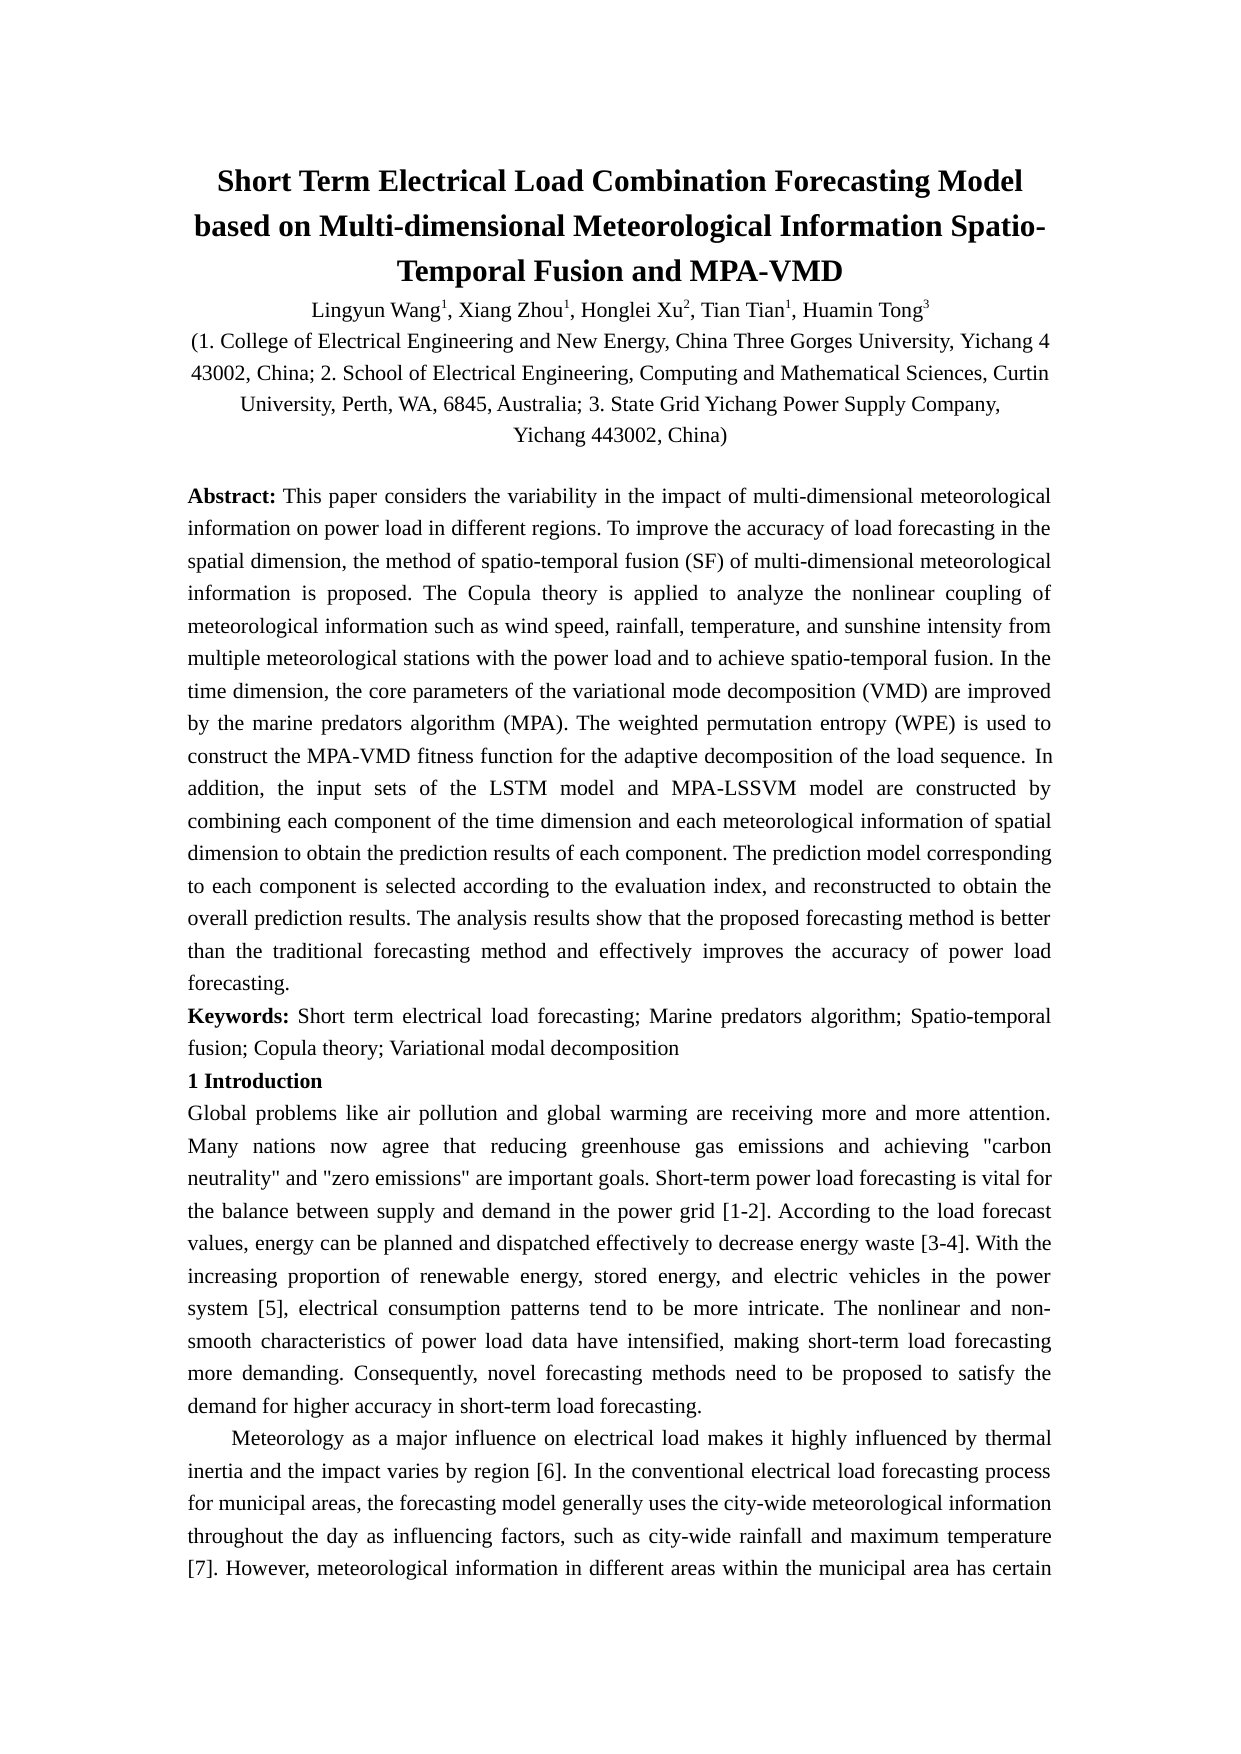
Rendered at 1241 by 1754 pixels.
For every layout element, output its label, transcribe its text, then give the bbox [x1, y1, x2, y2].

text Short Term Electrical Load Combination Forecasting Model based on Multi-dimensional Meteorological Information Spatio-Temporal Fusion and MPA-VMD [187, 162, 1053, 288]
text Lingyun Wang1, Xiang Zhou1, Honglei Xu2, Tian Tian1, Huamin Tong3 (1. College of Electrical Engineering and New Energy, China Three Gorges University, Yichang 443002, China; 2. School of Electrical Engineering, Computing and Mathematical Sciences, Curtin University, Perth, WA, 6845, Australia; 3. State Grid Yichang Power Supply Company, Yichang 443002, China) [187, 297, 1053, 448]
text Global problems like air pollution and global warming are receiving more and more attention. Many nations now agree that reducing greenhouse gas emissions and achieving "carbon neutrality" and "zero emissions" are important goals. Short-term power load forecasting is vital for the balance between supply and demand in the power grid [1-2]. According to the load forecast values, energy can be planned and dispatched effectively to decrease energy waste [3-4]. With the increasing proportion of renewable energy, stored energy, and electric vehicles in the power system [5], electrical consumption patterns tend to be more intricate. The nonlinear and non-smooth characteristics of power load data have intensified, making short-term load forecasting more demanding. Consequently, novel forecasting methods need to be proposed to satisfy the demand for higher accuracy in short-term load forecasting. [187, 1096, 1053, 1421]
text Keywords: Short term electrical load forecasting; Marine predators algorithm; Spatio-temporal fusion; Copula theory; Variational modal decomposition [187, 999, 1053, 1064]
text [187, 1421, 1053, 1584]
text 1 Introduction [187, 1064, 1053, 1096]
text Abstract: This paper considers the variability in the impact of multi-dimensional meteorological information on power load in different regions. To improve the accuracy of load forecasting in the spatial dimension, the method of spatio-temporal fusion (SF) of multi-dimensional meteorological information is proposed. The Copula theory is applied to analyze the nonlinear coupling of meteorological information such as wind speed, rainfall, temperature, and sunshine intensity from multiple meteorological stations with the power load and to achieve spatio-temporal fusion. In the time dimension, the core parameters of the variational mode decomposition (VMD) are improved by the marine predators algorithm (MPA). The weighted permutation entropy (WPE) is used to construct the MPA-VMD fitness function for the adaptive decomposition of the load sequence. In addition, the input sets of the LSTM model and MPA-LSSVM model are constructed by combining each component of the time dimension and each meteorological information of spatial dimension to obtain the prediction results of each component. The prediction model corresponding to each component is selected according to the evaluation index, and reconstructed to obtain the overall prediction results. The analysis results show that the proposed forecasting method is better than the traditional forecasting method and effectively improves the accuracy of power load forecasting. [187, 479, 1053, 999]
